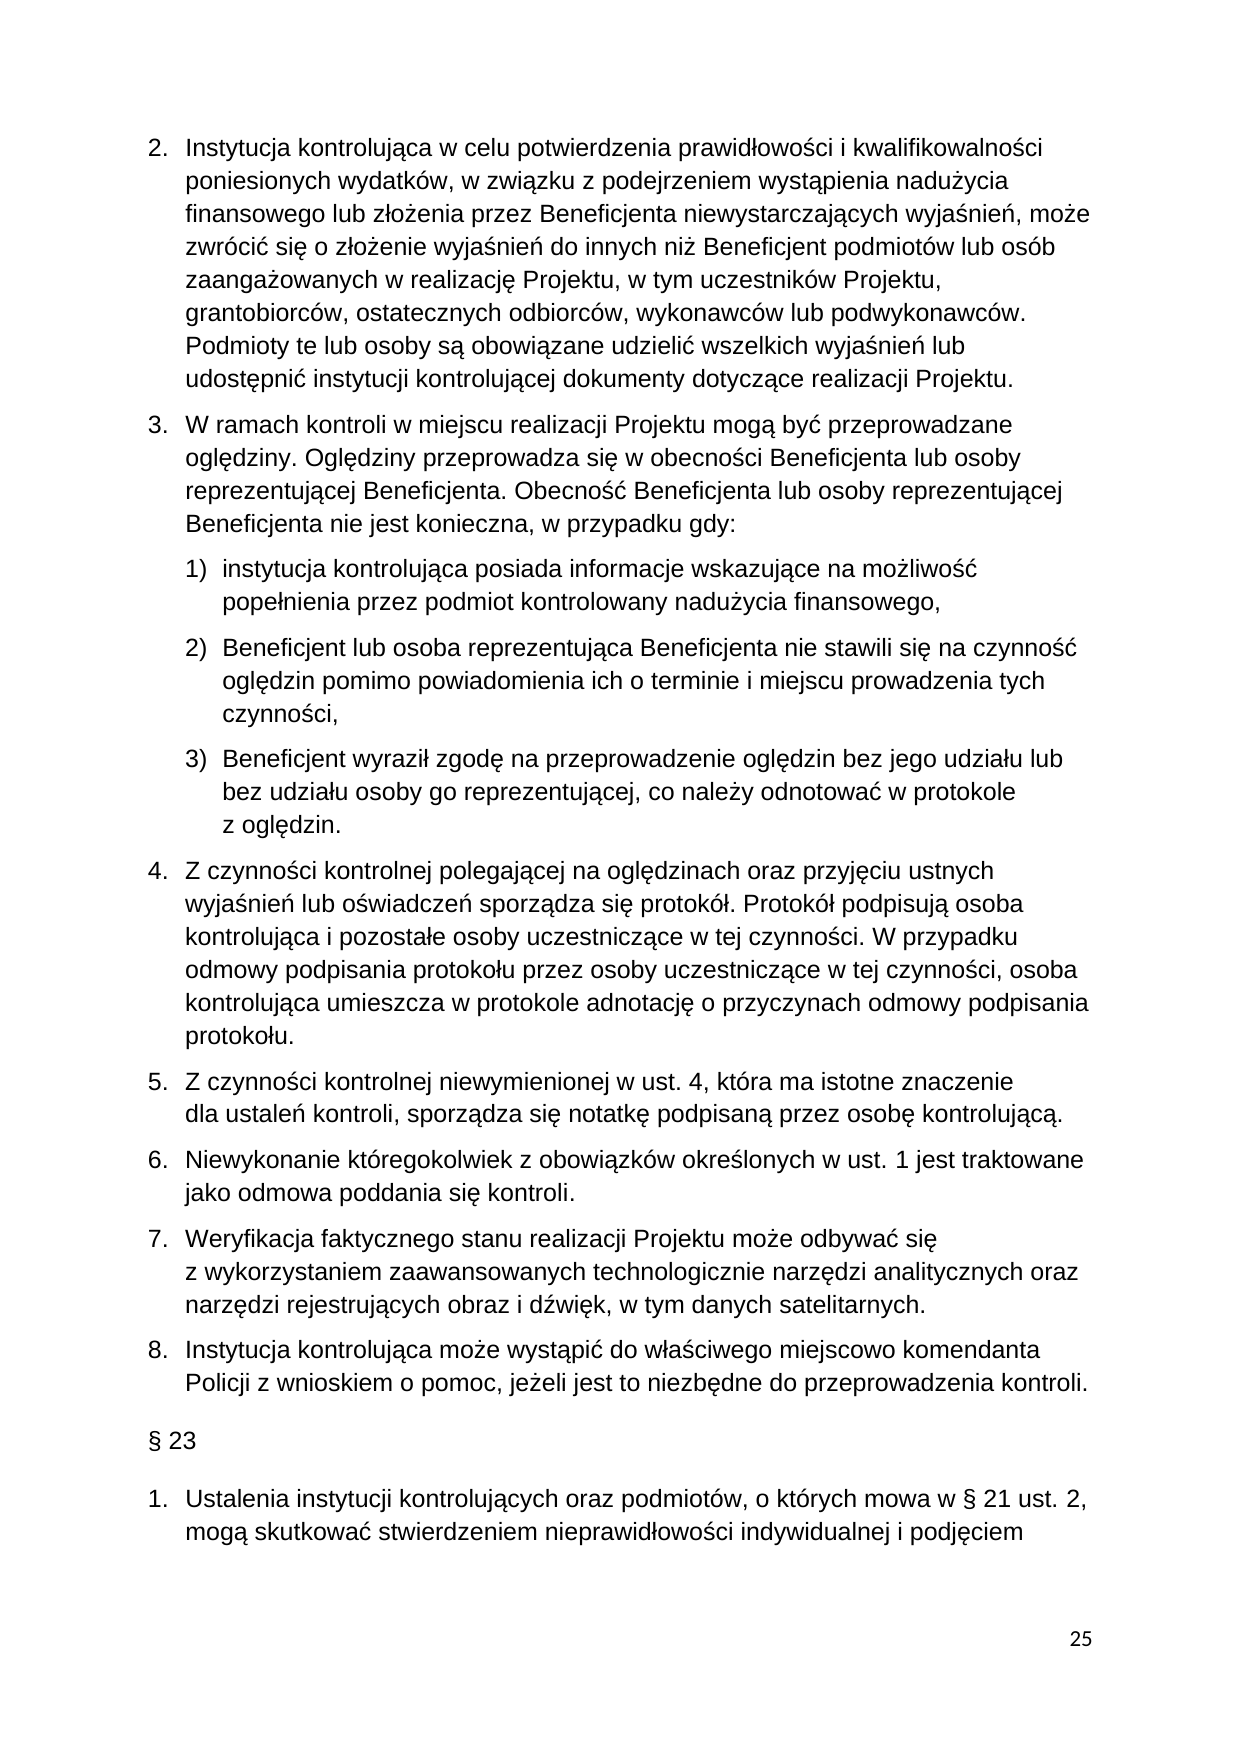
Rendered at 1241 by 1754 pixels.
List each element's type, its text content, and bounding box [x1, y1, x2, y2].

list Z czynności kontrolnej polegającej na oględzinach oraz przyjęciu ustnych wyjaśnień lub oświadczeń sporządza się protokół. Protokół podpisują osoba kontrolująca i pozostałe osoby uczestniczące w tej czynności. W przypadku odmowy podpisania protokołu przez osoby uczestniczące w tej czynności, osoba kontrolująca umieszcza w protokole adnotację o przyczynach odmowy podpisania protokołu. [148, 856, 1092, 1050]
list Instytucja kontrolująca może wystąpić do właściwego miejscowo komendanta Policji z wnioskiem o pomoc, jeżeli jest to niezbędne do przeprowadzenia kontroli. [148, 1335, 1092, 1397]
list instytucja kontrolująca posiada informacje wskazujące na możliwość popełnienia przez podmiot kontrolowany nadużycia finansowego, [185, 554, 1092, 616]
list Weryfikacja faktycznego stanu realizacji Projektu może odbywać się z wykorzystaniem zaawansowanych technologicznie narzędzi analitycznych oraz narzędzi rejestrujących obraz i dźwięk, w tym danych satelitarnych. [148, 1223, 1092, 1318]
list Instytucja kontrolująca w celu potwierdzenia prawidłowości i kwalifikowalności poniesionych wydatków, w związku z podejrzeniem wystąpienia nadużycia finansowego lub złożenia przez Beneficjenta niewystarczających wyjaśnień, może zwrócić się o złożenie wyjaśnień do innych niż Beneficjent podmiotów lub osób zaangażowanych w realizację Projektu, w tym uczestników Projektu, grantobiorców, ostatecznych odbiorców, wykonawców lub podwykonawców. Podmioty te lub osoby są obowiązane udzielić wszelkich wyjaśnień lub udostępnić instytucji kontrolującej dokumenty dotyczące realizacji Projektu. [148, 133, 1092, 393]
list W ramach kontroli w miejscu realizacji Projektu mogą być przeprowadzane oględziny. Oględziny przeprowadza się w obecności Beneficjenta lub osoby reprezentującej Beneficjenta. Obecność Beneficjenta lub osoby reprezentującej Beneficjenta nie jest konieczna, w przypadku gdy: [148, 409, 1092, 537]
text § 23 [148, 1426, 1092, 1455]
list Z czynności kontrolnej niewymienionej w ust. 4, która ma istotne znaczenie dla ustaleń kontroli, sporządza się notatkę podpisaną przez osobę kontrolującą. [148, 1066, 1092, 1128]
list Beneficjent wyraził zgodę na przeprowadzenie oględzin bez jego udziału lub bez udziału osoby go reprezentującej, co należy odnotować w protokole z oględzin. [185, 744, 1092, 839]
list Beneficjent lub osoba reprezentująca Beneficjenta nie stawili się na czynność oględzin pomimo powiadomienia ich o terminie i miejscu prowadzenia tych czynności, [185, 633, 1092, 727]
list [148, 1484, 1092, 1546]
list Niewykonanie któregokolwiek z obowiązków określonych w ust. 1 jest traktowane jako odmowa poddania się kontroli. [148, 1145, 1092, 1207]
